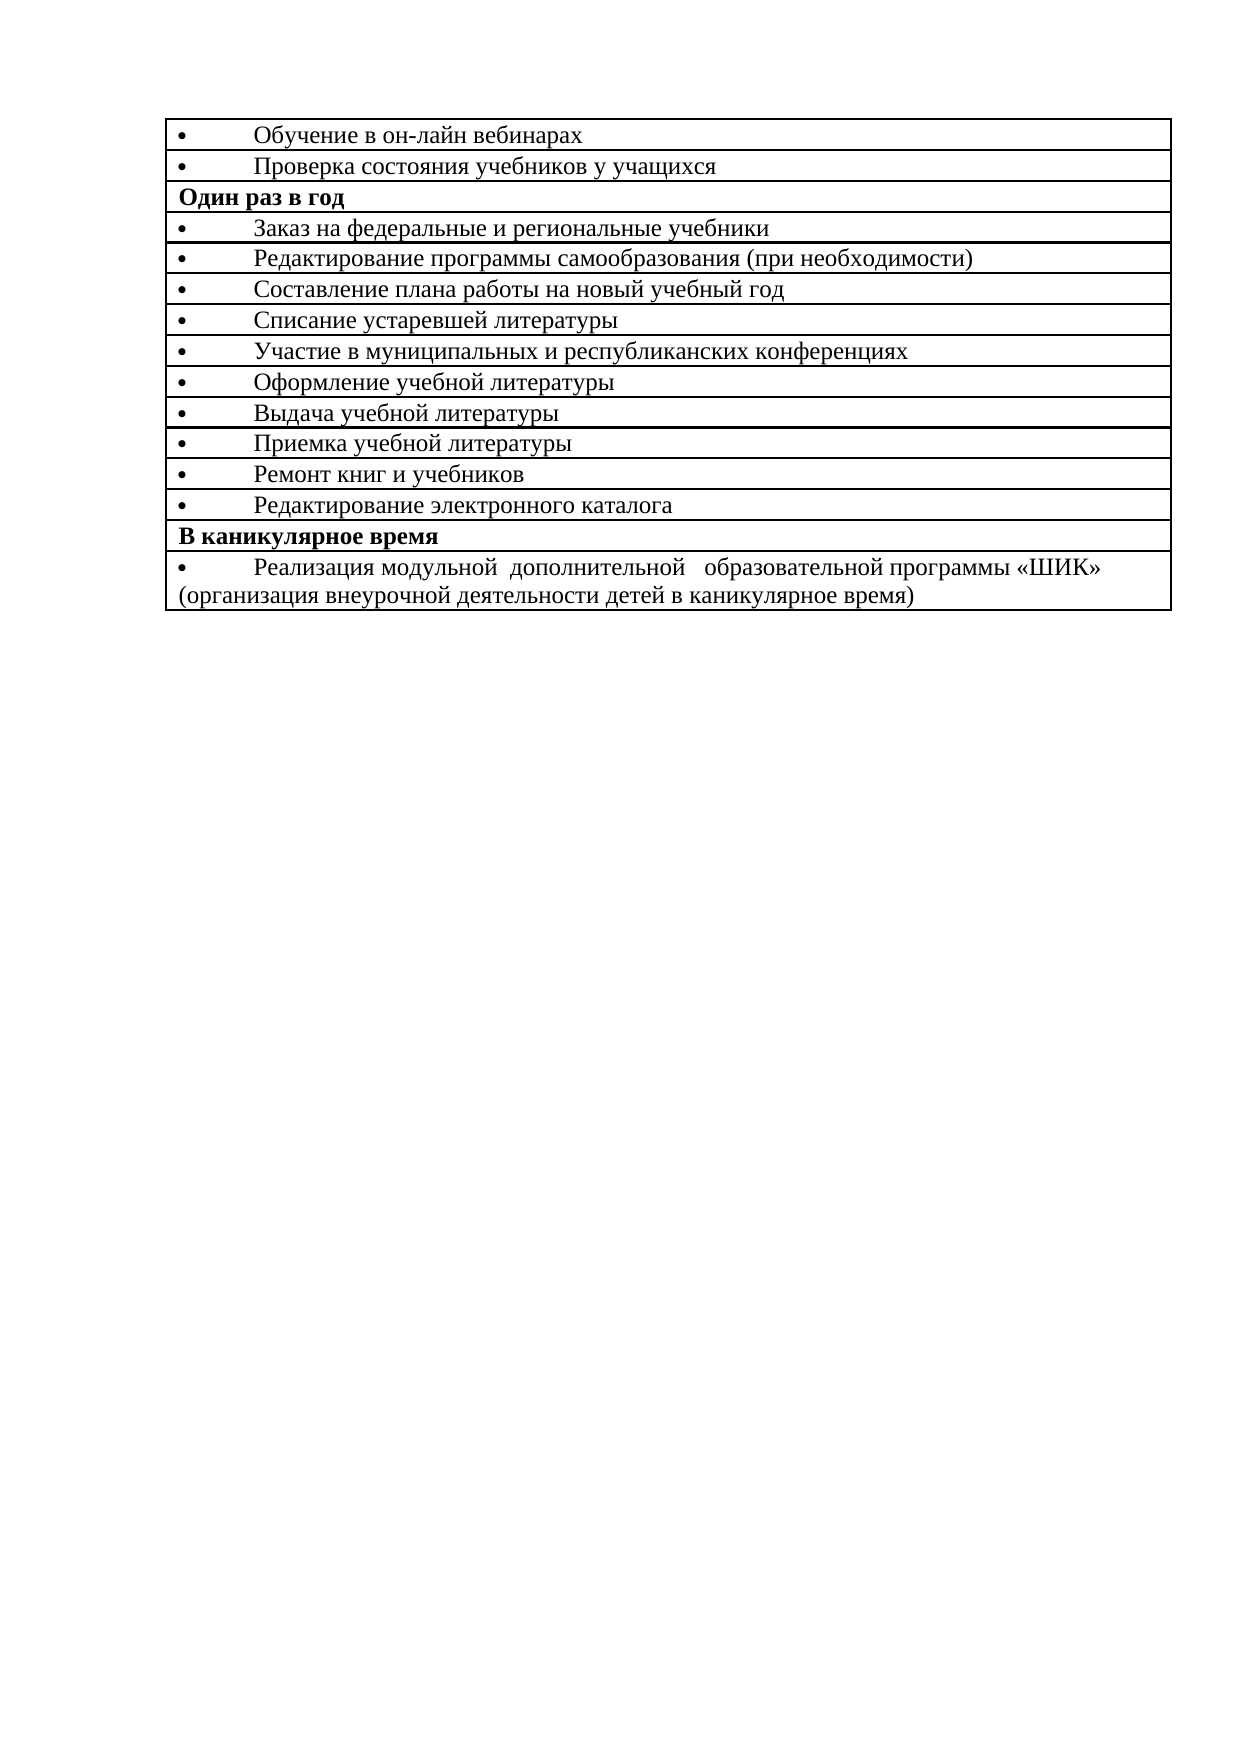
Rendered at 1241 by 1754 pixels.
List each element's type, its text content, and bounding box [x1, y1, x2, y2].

table_cell Реализация модульной дополнительной образовательной программы «ШИК» (организация внеурочной деятельности детей в каникулярное время) [167, 552, 1170, 609]
table_cell Выдача учебной литературы [167, 398, 1170, 426]
table_cell Обучение в он-лайн вебинарах [167, 120, 1170, 149]
table_cell Списание устаревшей литературы [167, 305, 1170, 334]
table_cell Оформление учебной литературы [167, 367, 1170, 396]
table_cell В каникулярное время [167, 521, 1170, 550]
table_cell Составление плана работы на новый учебный год [167, 274, 1170, 303]
table_cell Участие в муниципальных и республиканских конференциях [167, 336, 1170, 365]
table_cell Заказ на федеральные и региональные учебники [167, 213, 1170, 241]
table_cell Редактирование электронного каталога [167, 490, 1170, 519]
table_cell Редактирование программы самообразования (при необходимости) [167, 244, 1170, 272]
table_cell Один раз в год [167, 182, 1170, 211]
table_cell Ремонт книг и учебников [167, 459, 1170, 488]
table_cell Проверка состояния учебников у учащихся [167, 151, 1170, 180]
table_cell Приемка учебной литературы [167, 429, 1170, 457]
